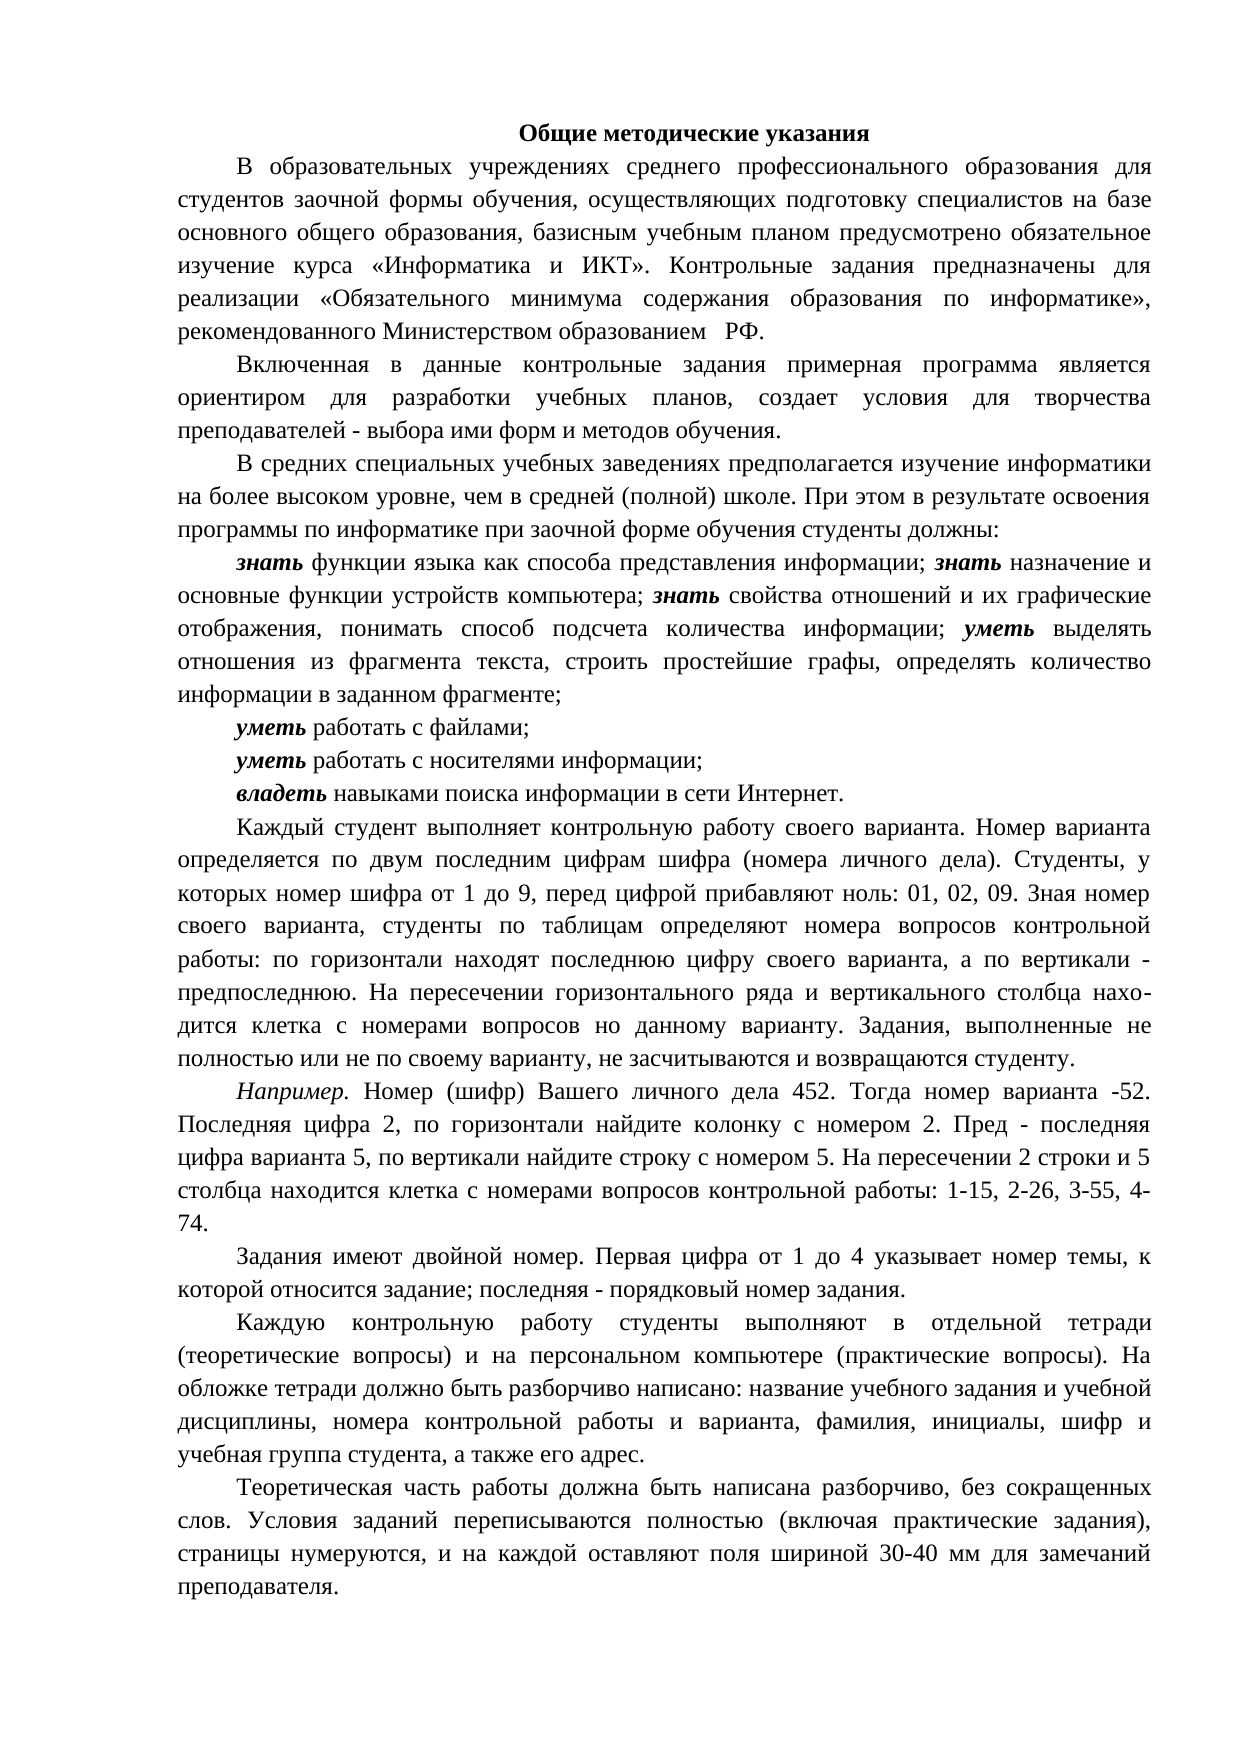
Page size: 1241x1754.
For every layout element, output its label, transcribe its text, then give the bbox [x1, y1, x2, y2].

text знать функции языка как способа представления информации; знать назначение и основные функции устройств компьютера; знать свойства отношений и их графические отображения, понимать способ подсчета количества информации; уметь выделять отношения из фрагмента текста, строить простейшие графы, определять количество информации в заданном фрагменте; [177, 547, 1152, 708]
text В образовательных учреждениях среднего профессионального образования для студентов заочной формы обучения, осуществляющих подготовку специалистов на базе основного общего образования, базисным учебным планом предусмотрено обязательное изучение курса «Информатика и ИКТ». Контрольные задания предназначены для реализации «Обязательного минимума содержания образования по информатике», рекомендованного Министерством образованием РФ. [177, 151, 1152, 345]
text уметь работать с файлами; [177, 712, 1152, 741]
text Включенная в данные контрольные задания примерная программа является ориентиром для разработки учебных планов, создает условия для творчества преподавателей - выбора ими форм и методов обучения. [177, 349, 1152, 444]
text В средних специальных учебных заведениях предполагается изучение информатики на более высоком уровне, чем в средней (полной) школе. При этом в результате освоения программы по информатике при заочной форме обучения студенты должны: [177, 448, 1152, 543]
text Задания имеют двойной номер. Первая цифра от 1 до 4 указывает номер темы, к которой относится задание; последняя - порядковый номер задания. [177, 1241, 1152, 1303]
text владеть навыками поиска информации в сети Интернет. [177, 778, 1152, 807]
text Теоретическая часть работы должна быть написана разборчиво, без сокращенных слов. Условия заданий переписываются полностью (включая практические задания), страницы нумеруются, и на каждой оставляют поля шириной 30-40 мм для замечаний преподавателя. [177, 1472, 1152, 1600]
text уметь работать с носителями информации; [177, 746, 1152, 774]
text Например. Номер (шифр) Вашего личного дела 452. Тогда номер варианта -52. Последняя цифра 2, по горизонтали найдите колонку с номером 2. Пред - последняя цифра варианта 5, по вертикали найдите строку с номером 5. На пересечении 2 строки и 5 столбца находится клетка с номерами вопросов контрольной работы: 1-15, 2-26, 3-55, 4-74. [177, 1076, 1152, 1237]
text Общие методические указания [177, 118, 1152, 147]
text Каждую контрольную работу студенты выполняют в отдельной тетради (теоретические вопросы) и на персональном компьютере (практические вопросы). На обложке тетради должно быть разборчиво написано: название учебного задания и учебной дисциплины, номера контрольной работы и варианта, фамилия, инициалы, шифр и учебная группа студента, а также его адрес. [177, 1307, 1152, 1468]
text Каждый студент выполняет контрольную работу своего варианта. Номер варианта определяется по двум последним цифрам шифра (номера личного дела). Студенты, у которых номер шифра от 1 до 9, перед цифрой прибавляют ноль: 01, 02, 09. Зная номер своего варианта, студенты по таблицам определяют номера вопросов контрольной работы: по горизонтали находят последнюю цифру своего варианта, а по вертикали - предпоследнюю. На пересечении горизонтального ряда и вертикального столбца находится клетка с номерами вопросов но данному варианту. Задания, выполненные не полностью или не по своему варианту, не засчитываются и возвращаются студенту. [177, 812, 1152, 1071]
